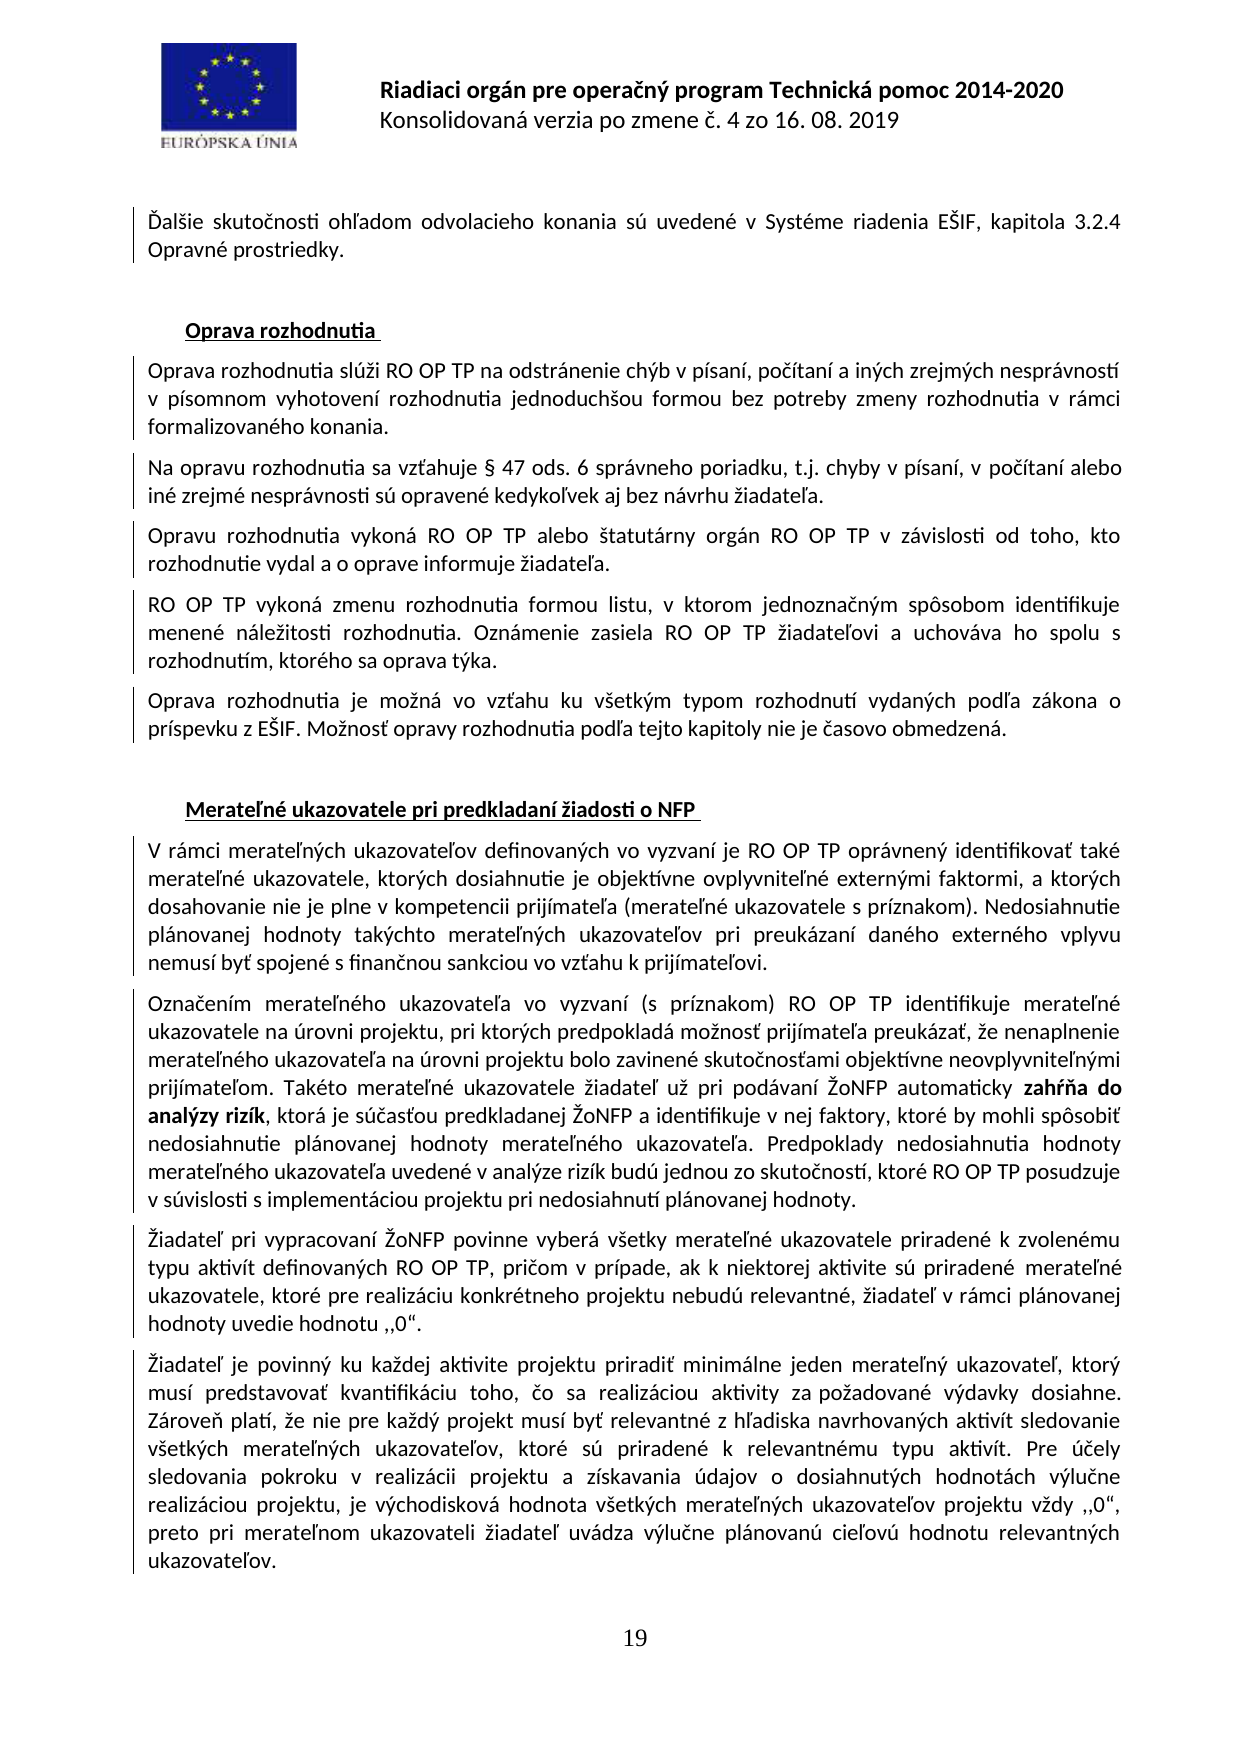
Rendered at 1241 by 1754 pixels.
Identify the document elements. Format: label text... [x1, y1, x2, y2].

text Žiadateľ je povinný ku každej aktivite projektu priradiť minimálne jeden merateľný ukazovateľ, ktorý musí predstavovať kvantifikáciu toho, čo sa realizáciou aktivity za požadované výdavky dosiahne. Zároveň platí, že nie pre každý projekt musí byť relevantné z hľadiska navrhovaných aktivít sledovanie všetkých merateľných ukazovateľov, ktoré sú priradené k relevantnému typu aktivít. Pre účely sledovania pokroku v realizácii projektu a získavania údajov o dosiahnutých hodnotách výlučne realizáciou projektu, je východisková hodnota všetkých merateľných ukazovateľov projektu vždy ,,0“, preto pri merateľnom ukazovateli žiadateľ uvádza výlučne plánovanú cieľovú hodnotu relevantných ukazovateľov. [148, 1350, 1122, 1574]
text Na opravu rozhodnutia sa vzťahuje § 47 ods. 6 správneho poriadku, t.j. chyby v písaní, v počítaní alebo iné zrejmé nesprávnosti sú opravené kedykoľvek aj bez návrhu žiadateľa. [148, 453, 1122, 509]
text Ďalšie skutočnosti ohľadom odvolacieho konania sú uvedené v Systéme riadenia EŠIF, kapitola 3.2.4 Opravné prostriedky. [148, 207, 1122, 263]
text Opravu rozhodnutia vykoná RO OP TP alebo štatutárny orgán RO OP TP v závislosti od toho, kto rozhodnutie vydal a o oprave informuje žiadateľa. [148, 521, 1122, 577]
text V rámci merateľných ukazovateľov definovaných vo vyzvaní je RO OP TP oprávnený identifikovať také merateľné ukazovatele, ktorých dosiahnutie je objektívne ovplyvniteľné externými faktormi, a ktorých dosahovanie nie je plne v kompetencii prijímateľa (merateľné ukazovatele s príznakom). Nedosiahnutie plánovanej hodnoty takýchto merateľných ukazovateľov pri preukázaní daného externého vplyvu nemusí byť spojené s finančnou sankciou vo vzťahu k prijímateľovi. [148, 836, 1122, 976]
text Oprava rozhodnutia slúži RO OP TP na odstránenie chýb v písaní, počítaní a iných zrejmých nesprávností v písomnom vyhotovení rozhodnutia jednoduchšou formou bez potreby zmeny rozhodnutia v rámci formalizovaného konania. [148, 356, 1122, 440]
text Merateľné ukazovatele pri predkladaní žiadosti o NFP [148, 796, 1122, 824]
text Oprava rozhodnutia je možná vo vzťahu ku všetkým typom rozhodnutí vydaných podľa zákona o príspevku z EŠIF. Možnosť opravy rozhodnutia podľa tejto kapitoly nie je časovo obmedzená. [148, 687, 1122, 743]
text Oprava rozhodnutia [148, 316, 1122, 344]
text RO OP TP vykoná zmenu rozhodnutia formou listu, v ktorom jednoznačným spôsobom identifikuje menené náležitosti rozhodnutia. Oznámenie zasiela RO OP TP žiadateľovi a uchováva ho spolu s rozhodnutím, ktorého sa oprava týka. [148, 590, 1122, 674]
text Označením merateľného ukazovateľa vo vyzvaní (s príznakom) RO OP TP identifikuje merateľné ukazovatele na úrovni projektu, pri ktorých predpokladá možnosť prijímateľa preukázať, že nenaplnenie merateľného ukazovateľa na úrovni projektu bolo zavinené skutočnosťami objektívne neovplyvniteľnými prijímateľom. Takéto merateľné ukazovatele žiadateľ už pri podávaní ŽoNFP automaticky zahŕňa do analýzy rizík, ktorá je súčasťou predkladanej ŽoNFP a identifikuje v nej faktory, ktoré by mohli spôsobiť nedosiahnutie plánovanej hodnoty merateľného ukazovateľa. Predpoklady nedosiahnutia hodnoty merateľného ukazovateľa uvedené v analýze rizík budú jednou zo skutočností, ktoré RO OP TP posudzuje v súvislosti s implementáciou projektu pri nedosiahnutí plánovanej hodnoty. [148, 989, 1122, 1213]
text Žiadateľ pri vypracovaní ŽoNFP povinne vyberá všetky merateľné ukazovatele priradené k zvolenému typu aktivít definovaných RO OP TP, pričom v prípade, ak k niektorej aktivite sú priradené merateľné ukazovatele, ktoré pre realizáciu konkrétneho projektu nebudú relevantné, žiadateľ v rámci plánovanej hodnoty uvedie hodnotu ,,0“. [148, 1225, 1122, 1337]
